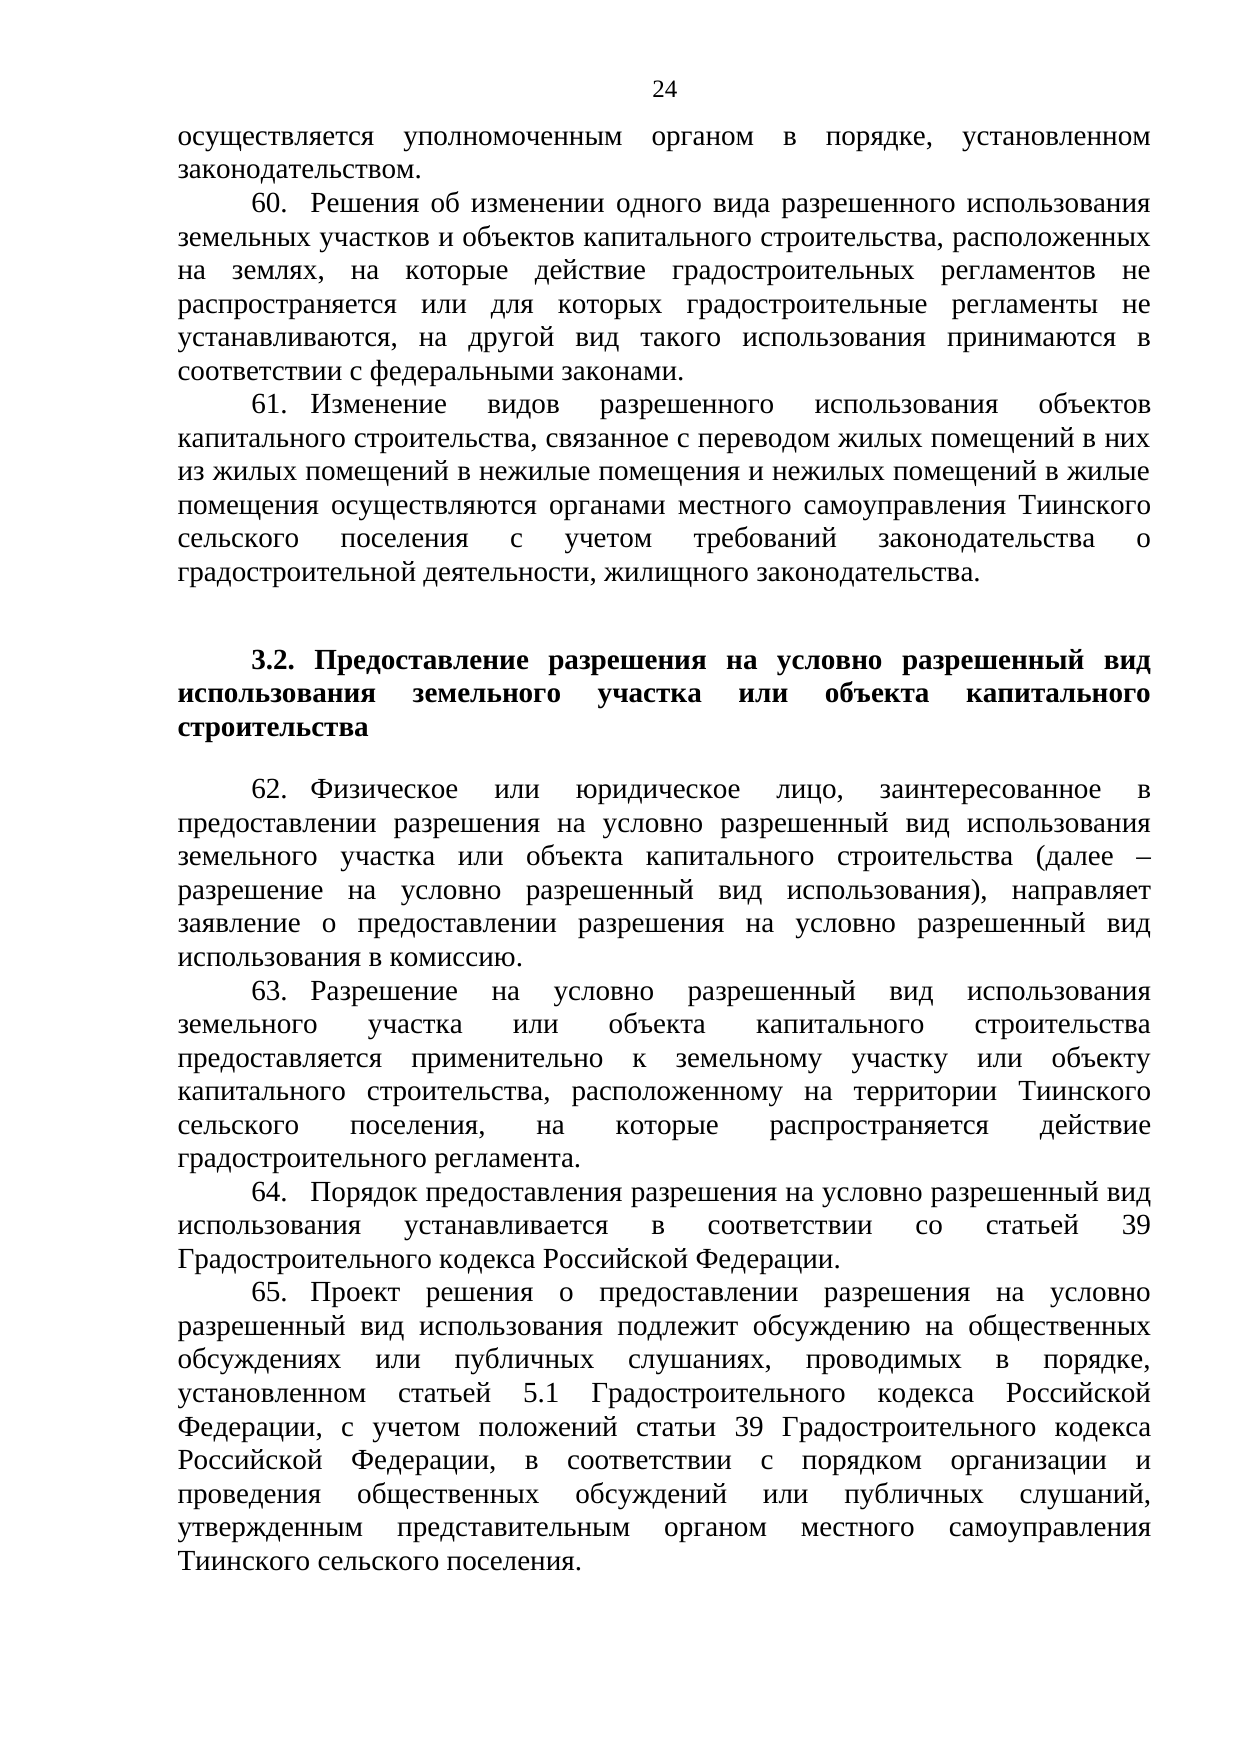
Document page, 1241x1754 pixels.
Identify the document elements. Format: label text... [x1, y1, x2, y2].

list Изменение видов разрешенного использования объектов капитального строительства, связанное с переводом жилых помещений в них из жилых помещений в нежилые помещения и нежилых помещений в жилые помещения осуществляются органами местного самоуправления Тиинского сельского поселения с учетом требований законодательства о градостроительной деятельности, жилищного законодательства. [177, 386, 1152, 588]
list Порядок предоставления разрешения на условно разрешенный вид использования устанавливается в соответствии со статьей 39 Градостроительного кодекса Российской Федерации. [177, 1174, 1152, 1274]
list Решения об изменении одного вида разрешенного использования земельных участков и объектов капитального строительства, расположенных на землях, на которые действие градостроительных регламентов не распространяется или для которых градостроительные регламенты не устанавливаются, на другой вид такого использования принимаются в соответствии с федеральными законами. [177, 185, 1152, 386]
list Проект решения о предоставлении разрешения на условно разрешенный вид использования подлежит обсуждению на общественных обсуждениях или публичных слушаниях, проводимых в порядке, установленном статьей 5.1 Градостроительного кодекса Российской Федерации, с учетом положений статьи 39 Градостроительного кодекса Российской Федерации, в соответствии с порядком организации и проведения общественных обсуждений или публичных слушаний, утвержденным представительным органом местного самоуправления Тиинского сельского поселения. [177, 1274, 1152, 1576]
list Физическое или юридическое лицо, заинтересованное в предоставлении разрешения на условно разрешенный вид использования земельного участка или объекта капитального строительства (далее – разрешение на условно разрешенный вид использования), направляет заявление о предоставлении разрешения на условно разрешенный вид использования в комиссию. [177, 771, 1152, 973]
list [177, 118, 1152, 185]
list Разрешение на условно разрешенный вид использования земельного участка или объекта капитального строительства предоставляется применительно к земельному участку или объекту капитального строительства, расположенному на территории Тиинского сельского поселения, на которые распространяется действие градостроительного регламента. [177, 973, 1152, 1174]
subtitle 3.2. Предоставление разрешения на условно разрешенный вид использования земельного участка или объекта капитального строительства [177, 642, 1152, 743]
